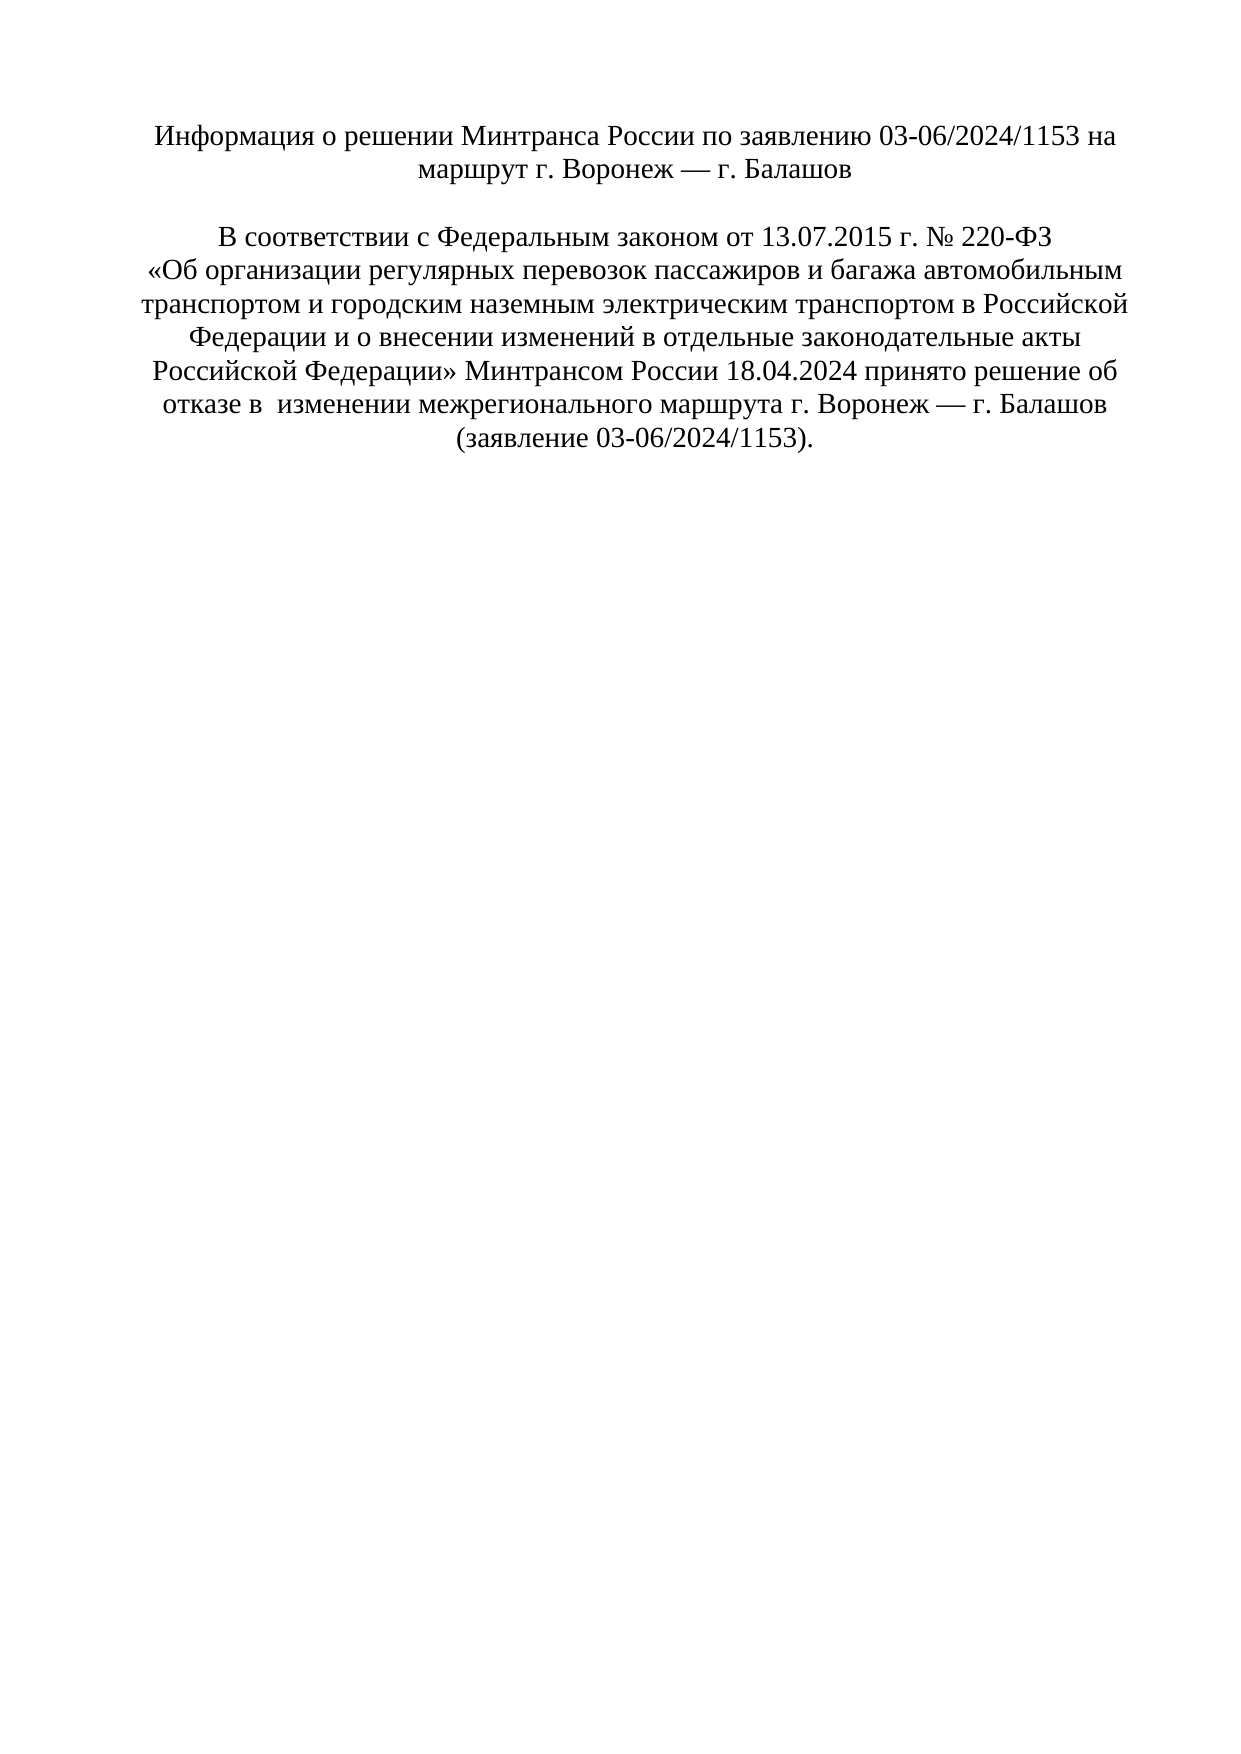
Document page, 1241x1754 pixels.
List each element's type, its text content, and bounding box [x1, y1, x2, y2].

text В соответствии с Федеральным законом от 13.07.2015 г. № 220-ФЗ «Об организации регулярных перевозок пассажиров и багажа автомобильным транспортом и городским наземным электрическим транспортом в Российской Федерации и о внесении изменений в отдельные законодательные акты Российской Федерации» Минтрансом России 18.04.2024 принято решение об отказе в изменении межрегионального маршрута г. Воронеж — г. Балашов (заявление 03-06/2024/1153). [118, 219, 1152, 453]
text Информация о решении Минтранса России по заявлению 03-06/2024/1153 на маршрут г. Воронеж — г. Балашов [118, 118, 1152, 185]
